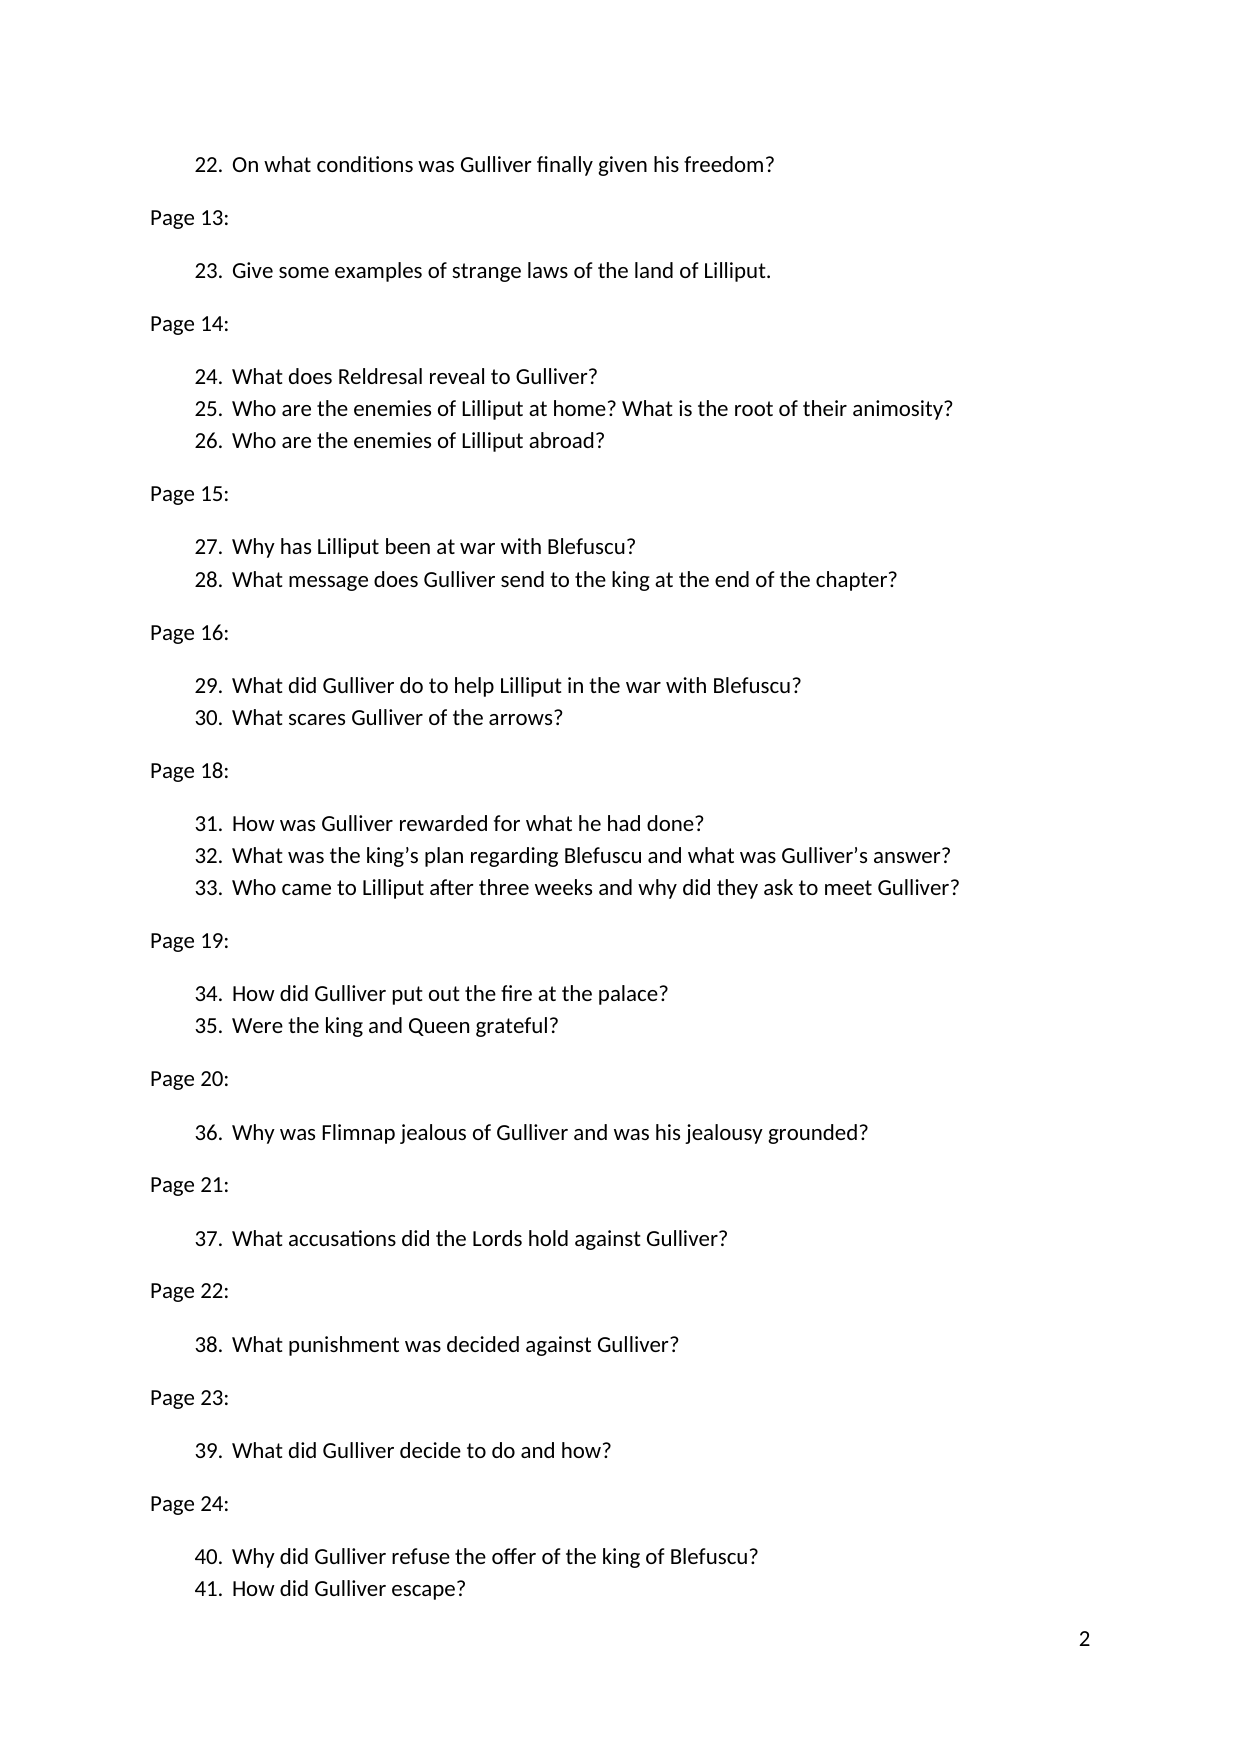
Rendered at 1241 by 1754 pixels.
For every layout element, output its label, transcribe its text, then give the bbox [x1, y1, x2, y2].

text Page 22: [150, 1277, 1090, 1305]
text Page 14: [150, 309, 1090, 337]
list Who came to Lilliput after three weeks and why did they ask to meet Gulliver? [194, 873, 1090, 901]
list How did Gulliver put out the fire at the palace? [194, 979, 1090, 1007]
list What did Gulliver do to help Lilliput in the war with Blefuscu? [194, 671, 1090, 699]
text Page 20: [150, 1064, 1090, 1093]
list What scares Gulliver of the arrows? [194, 703, 1090, 731]
list What message does Gulliver send to the king at the end of the chapter? [194, 565, 1090, 593]
text Page 23: [150, 1383, 1090, 1411]
text Page 18: [150, 756, 1090, 784]
text Page 24: [150, 1489, 1090, 1517]
text Page 19: [150, 926, 1090, 954]
list Why did Gulliver refuse the offer of the king of Blefuscu? [194, 1542, 1090, 1570]
list How did Gulliver escape? [194, 1574, 1090, 1602]
list What punishment was decided against Gulliver? [194, 1330, 1090, 1358]
list Why was Flimnap jealous of Gulliver and was his jealousy grounded? [194, 1118, 1090, 1146]
list On what conditions was Gulliver finally given his freedom? [194, 150, 1090, 178]
list Why has Lilliput been at war with Blefuscu? [194, 532, 1090, 561]
list What did Gulliver decide to do and how? [194, 1436, 1090, 1464]
text Page 21: [150, 1171, 1090, 1199]
list What accusations did the Lords hold against Gulliver? [194, 1224, 1090, 1252]
list What does Reldresal reveal to Gulliver? [194, 362, 1090, 390]
text Page 15: [150, 479, 1090, 507]
list Were the king and Queen grateful? [194, 1012, 1090, 1039]
list How was Gulliver rewarded for what he had done? [194, 809, 1090, 837]
text Page 13: [150, 203, 1090, 231]
list Who are the enemies of Lilliput at home? What is the root of their animosity? [194, 394, 1090, 422]
list Who are the enemies of Lilliput abroad? [194, 426, 1090, 454]
list What was the king’s plan regarding Blefuscu and what was Gulliver’s answer? [194, 841, 1090, 869]
list Give some examples of strange laws of the land of Lilliput. [194, 256, 1090, 284]
text Page 16: [150, 618, 1090, 646]
